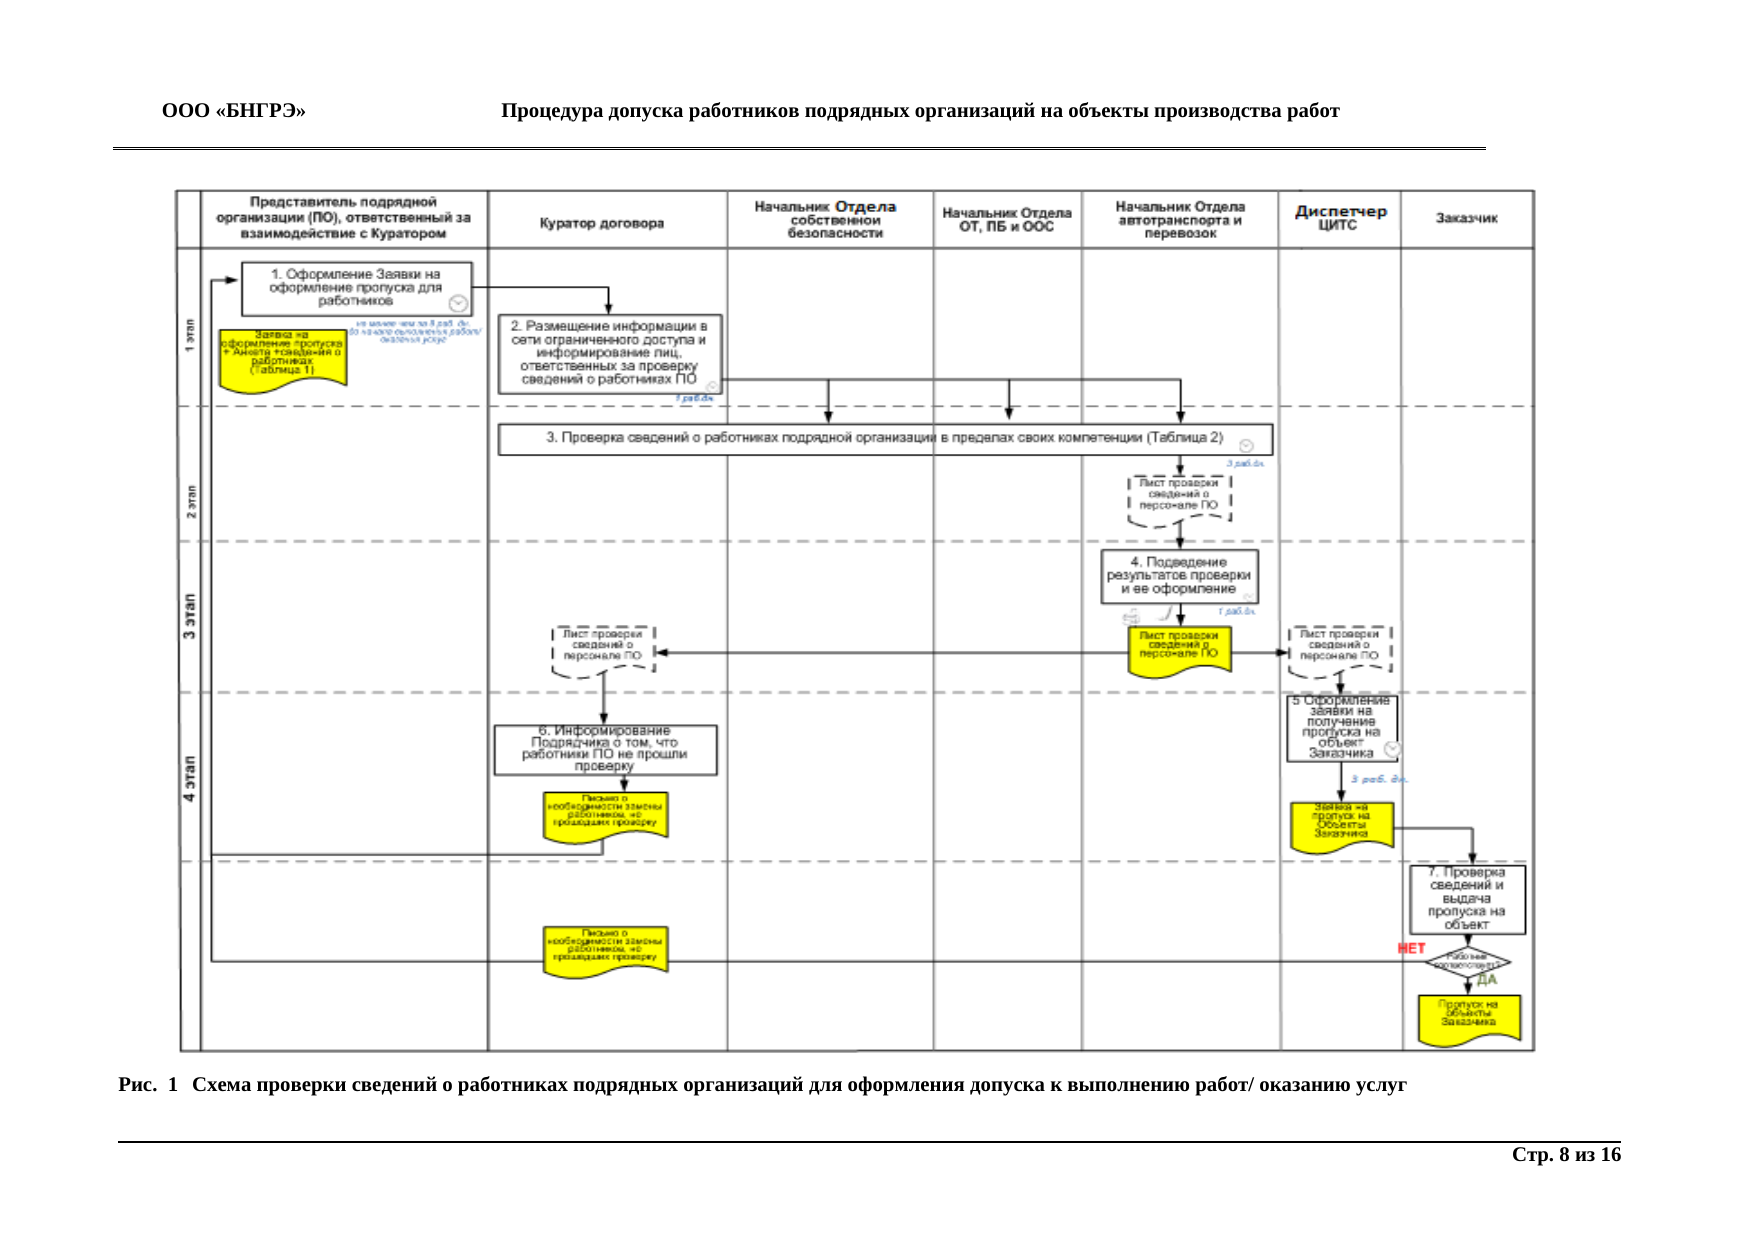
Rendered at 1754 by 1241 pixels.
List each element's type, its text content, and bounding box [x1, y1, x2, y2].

text Рис. 1 Схема проверки сведений о работниках подрядных организаций для оформления допуска к выполнению работ/ оказанию услуг [118, 1072, 1636, 1096]
picture [173, 189, 1581, 1056]
